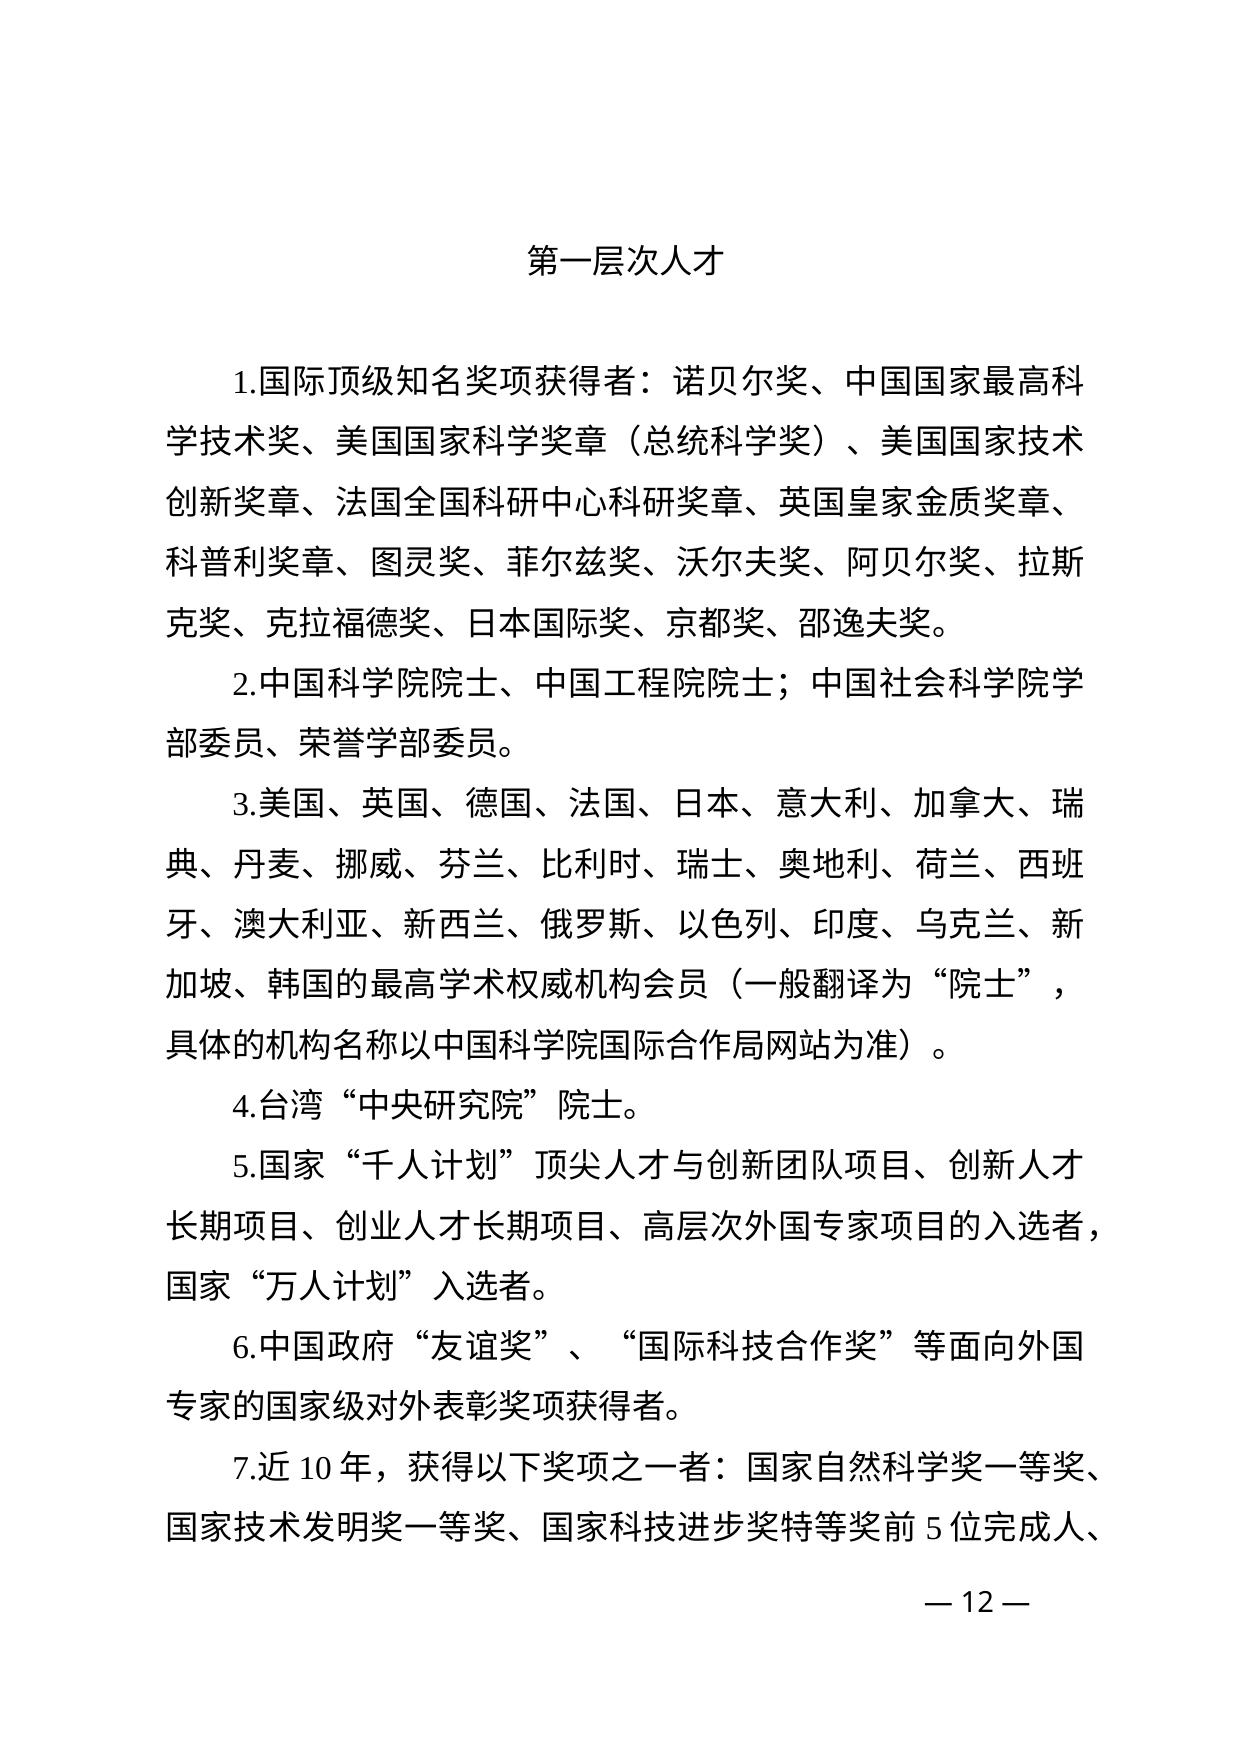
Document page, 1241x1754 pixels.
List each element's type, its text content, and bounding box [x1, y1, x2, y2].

text 3.美国、英国、德国、法国、日本、意大利、加拿大、瑞典、丹麦、挪威、芬兰、比利时、瑞士、奥地利、荷兰、西班牙、澳大利亚、新西兰、俄罗斯、以色列、印度、乌克兰、新加坡、韩国的最高学术权威机构会员（一般翻译为“院士”，具体的机构名称以中国科学院国际合作局网站为准）。 [165, 771, 1087, 1073]
text 第一层次人才 [165, 228, 1087, 289]
text 1.国际顶级知名奖项获得者：诺贝尔奖、中国国家最高科学技术奖、美国国家科学奖章（总统科学奖）、美国国家技术创新奖章、法国全国科研中心科研奖章、英国皇家金质奖章、科普利奖章、图灵奖、菲尔兹奖、沃尔夫奖、阿贝尔奖、拉斯克奖、克拉福德奖、日本国际奖、京都奖、邵逸夫奖。 [165, 349, 1087, 651]
text 2.中国科学院院士、中国工程院院士；中国社会科学院学部委员、荣誉学部委员。 [165, 651, 1087, 771]
text 6.中国政府“友谊奖”、“国际科技合作奖”等面向外国专家的国家级对外表彰奖项获得者。 [165, 1314, 1087, 1434]
text 5.国家“千人计划”顶尖人才与创新团队项目、创新人才长期项目、创业人才长期项目、高层次外国专家项目的入选者，国家“万人计划”入选者。 [165, 1133, 1087, 1314]
text 4.台湾“中央研究院”院士。 [165, 1073, 1087, 1133]
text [165, 1434, 1087, 1555]
